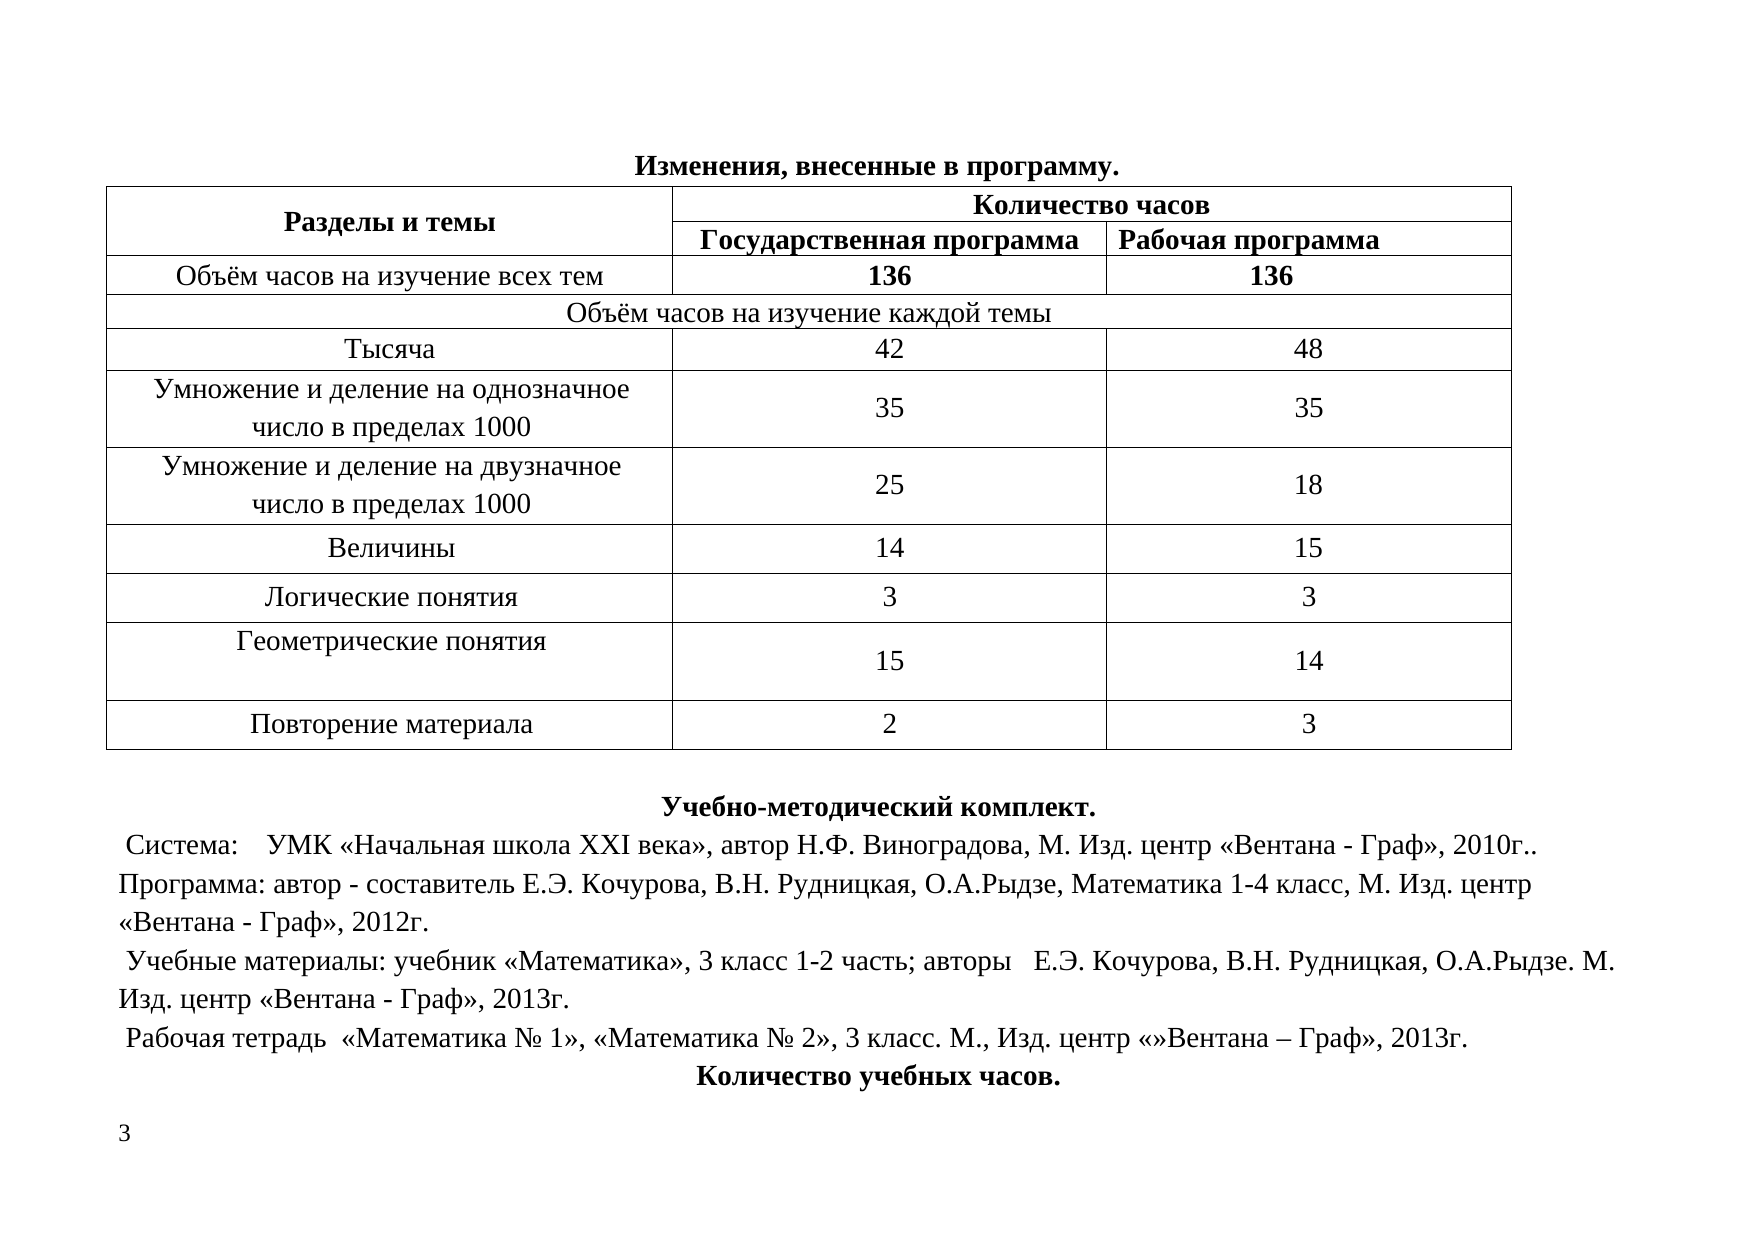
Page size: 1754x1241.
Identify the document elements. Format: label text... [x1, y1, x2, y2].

table_cell Умножение и деление на двузначное число в пределах 1000 [107, 448, 672, 524]
text Количество учебных часов. [118, 1058, 1579, 1092]
table_cell Повторение материала [107, 701, 672, 749]
table_cell 136 [1107, 256, 1511, 294]
table_cell Государственная программа [673, 222, 1106, 255]
table_cell Геометрические понятия [107, 623, 672, 700]
text Учебные материалы: учебник «Математика», 3 класс 1-2 часть; авторы Е.Э. Кочурова, В.Н. Рудницкая, О.А.Рыдзе. М. Изд. центр «Вентана - Граф», 2013г. [118, 943, 1636, 1015]
table_cell 48 [1107, 329, 1511, 370]
table_cell 3 [1107, 701, 1511, 749]
table_cell 3 [673, 574, 1106, 622]
table_cell 14 [1107, 623, 1511, 700]
table_cell 35 [673, 371, 1106, 447]
table_cell Рабочая программа [1107, 222, 1511, 255]
text Система: УМК «Начальная школа XXI века», автор Н.Ф. Виноградова, М. Изд. центр «Вентана - Граф», 2010г.. Программа: автор - составитель Е.Э. Кочурова, В.Н. Рудницкая, О.А.Рыдзе, Математика 1-4 класс, М. Изд. центр «Вентана - Граф», 2012г. [118, 827, 1636, 938]
text Рабочая тетрадь «Математика № 1», «Математика № 2», 3 класс. М., Изд. центр «»Вентана – Граф», 2013г. [118, 1020, 1636, 1053]
table_cell 136 [673, 256, 1106, 294]
table_header Разделы и темы [107, 187, 672, 255]
table_cell 14 [673, 525, 1106, 573]
table_cell Объём часов на изучение всех тем [107, 256, 672, 294]
table_cell 35 [1107, 371, 1511, 447]
table_cell Объём часов на изучение каждой темы [107, 295, 1511, 328]
table_cell Тысяча [107, 329, 672, 370]
table_cell 15 [673, 623, 1106, 700]
table_cell 42 [673, 329, 1106, 370]
text Изменения, внесенные в программу. [118, 148, 1636, 181]
table_cell Величины [107, 525, 672, 573]
table_cell Умножение и деление на однозначное число в пределах 1000 [107, 371, 672, 447]
text Учебно-методический комплект. [118, 789, 1579, 822]
table_cell 18 [1107, 448, 1511, 524]
table_cell Логические понятия [107, 574, 672, 622]
table_header Количество часов [673, 187, 1511, 221]
table_cell 25 [673, 448, 1106, 524]
table_cell 2 [673, 701, 1106, 749]
table_cell 3 [1107, 574, 1511, 622]
table_cell 15 [1107, 525, 1511, 573]
